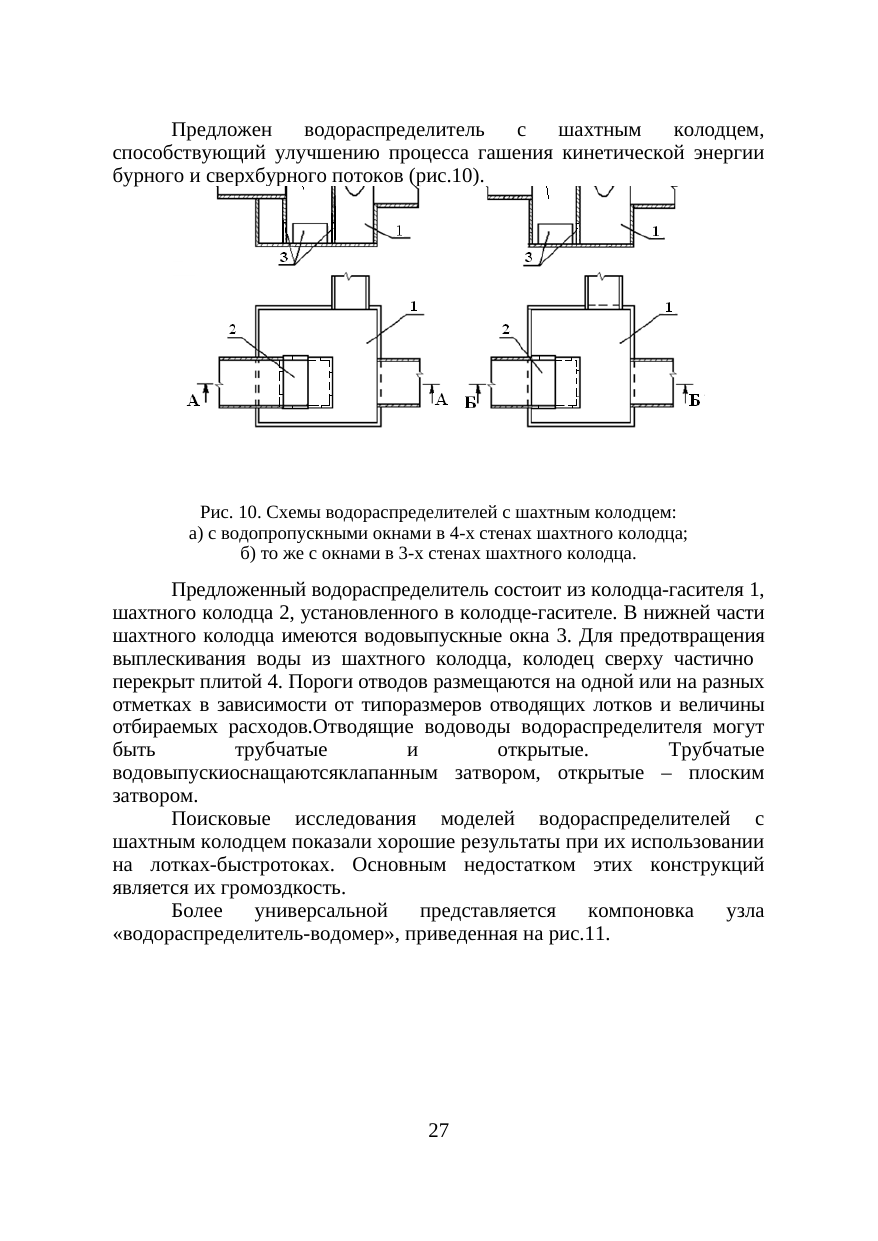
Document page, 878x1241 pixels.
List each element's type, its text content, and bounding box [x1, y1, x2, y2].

text б) то же с окнами в 3-х стенах шахтного колодца. [112, 543, 765, 564]
text Предложенный водораспределитель состоит из колодца-гасителя 1, шахтного колодца 2, установленного в колодце-гасителе. В нижней части шахтного колодца имеются водовыпускные окна 3. Для предотвращения выплескивания воды из шахтного колодца, колодец сверху частично перекрыт плитой 4. Пороги отводов размещаются на одной или на разных отметках в зависимости от типоразмеров отводящих лотков и величины отбираемых расходов.Отводящие водоводы водораспределителя могут быть трубчатые и открытые. Трубчатые водовыпускиоснащаютсяклапанным затвором, открытые – плоским затвором. [112, 578, 765, 807]
text а) с водопропускными окнами в 4-х стенах шахтного колодца; [112, 523, 765, 543]
picture [158, 186, 719, 431]
text Более универсальной представляется компоновка узла «водораспределитель-водомер», приведенная на рис.11. [112, 899, 765, 944]
text Предложен водораспределитель с шахтным колодцем, способствующий улучшению процесса гашения кинетической энергии бурного и сверхбурного потоков (рис.10). [112, 118, 765, 187]
text Рис. 10. Схемы водораспределителей с шахтным колодцем: [112, 503, 765, 523]
text Поисковые исследования моделей водораспределителей с шахтным колодцем показали хорошие результаты при их использовании на лотках-быстротоках. Основным недостатком этих конструкций является их громоздкость. [112, 807, 765, 899]
